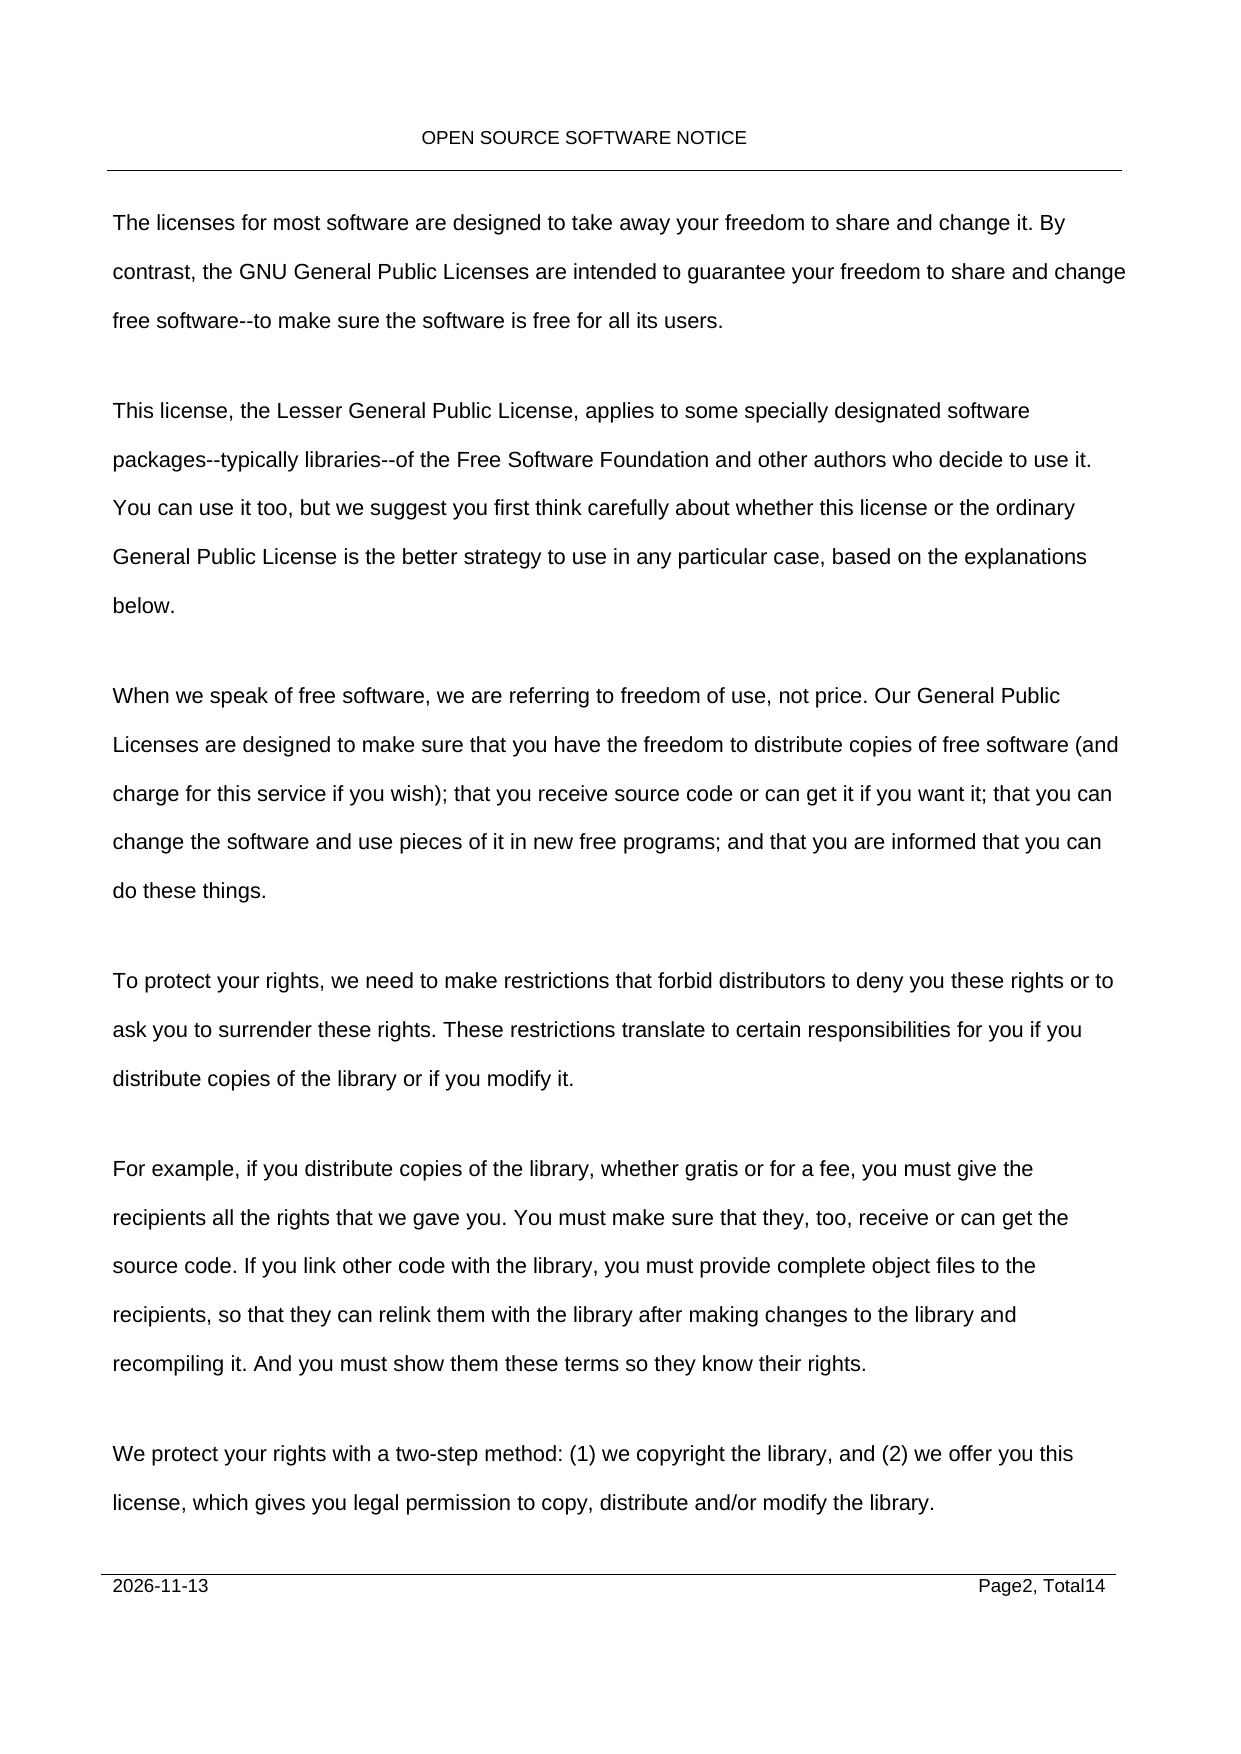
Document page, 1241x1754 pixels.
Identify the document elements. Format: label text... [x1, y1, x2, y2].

text For example, if you distribute copies of the library, whether gratis or for a fee, you must give the recipients all the rights that we gave you. You must make sure that they, too, receive or can get the source code. If you link other code with the library, you must provide complete object files to the recipients, so that they can relink them with the library after making changes to the library and recompiling it. And you must show them these terms so they know their rights. [112, 1152, 1128, 1380]
text When we speak of free software, we are referring to freedom of use, not price. Our General Public Licenses are designed to make sure that you have the freedom to distribute copies of free software (and charge for this service if you wish); that you receive source code or can get it if you want it; that you can change the software and use pieces of it in new free programs; and that you are informed that you can do these things. [112, 679, 1128, 907]
text The licenses for most software are designed to take away your freedom to share and change it. By contrast, the GNU General Public Licenses are intended to guarantee your freedom to share and change free software--to make sure the software is free for all its users. [112, 206, 1128, 336]
text We protect your rights with a two-step method: (1) we copyright the library, and (2) we offer you this license, which gives you legal permission to copy, distribute and/or modify the library. [112, 1437, 1128, 1519]
text This license, the Lesser General Public License, applies to some specially designated software packages--typically libraries--of the Free Software Foundation and other authors who decide to use it. You can use it too, but we suggest you first think carefully about whether this license or the ordinary General Public License is the better strategy to use in any particular case, based on the explanations below. [112, 394, 1128, 622]
text To protect your rights, we need to make restrictions that forbid distributors to deny you these rights or to ask you to surrender these rights. These restrictions translate to certain responsibilities for you if you distribute copies of the library or if you modify it. [112, 964, 1128, 1094]
